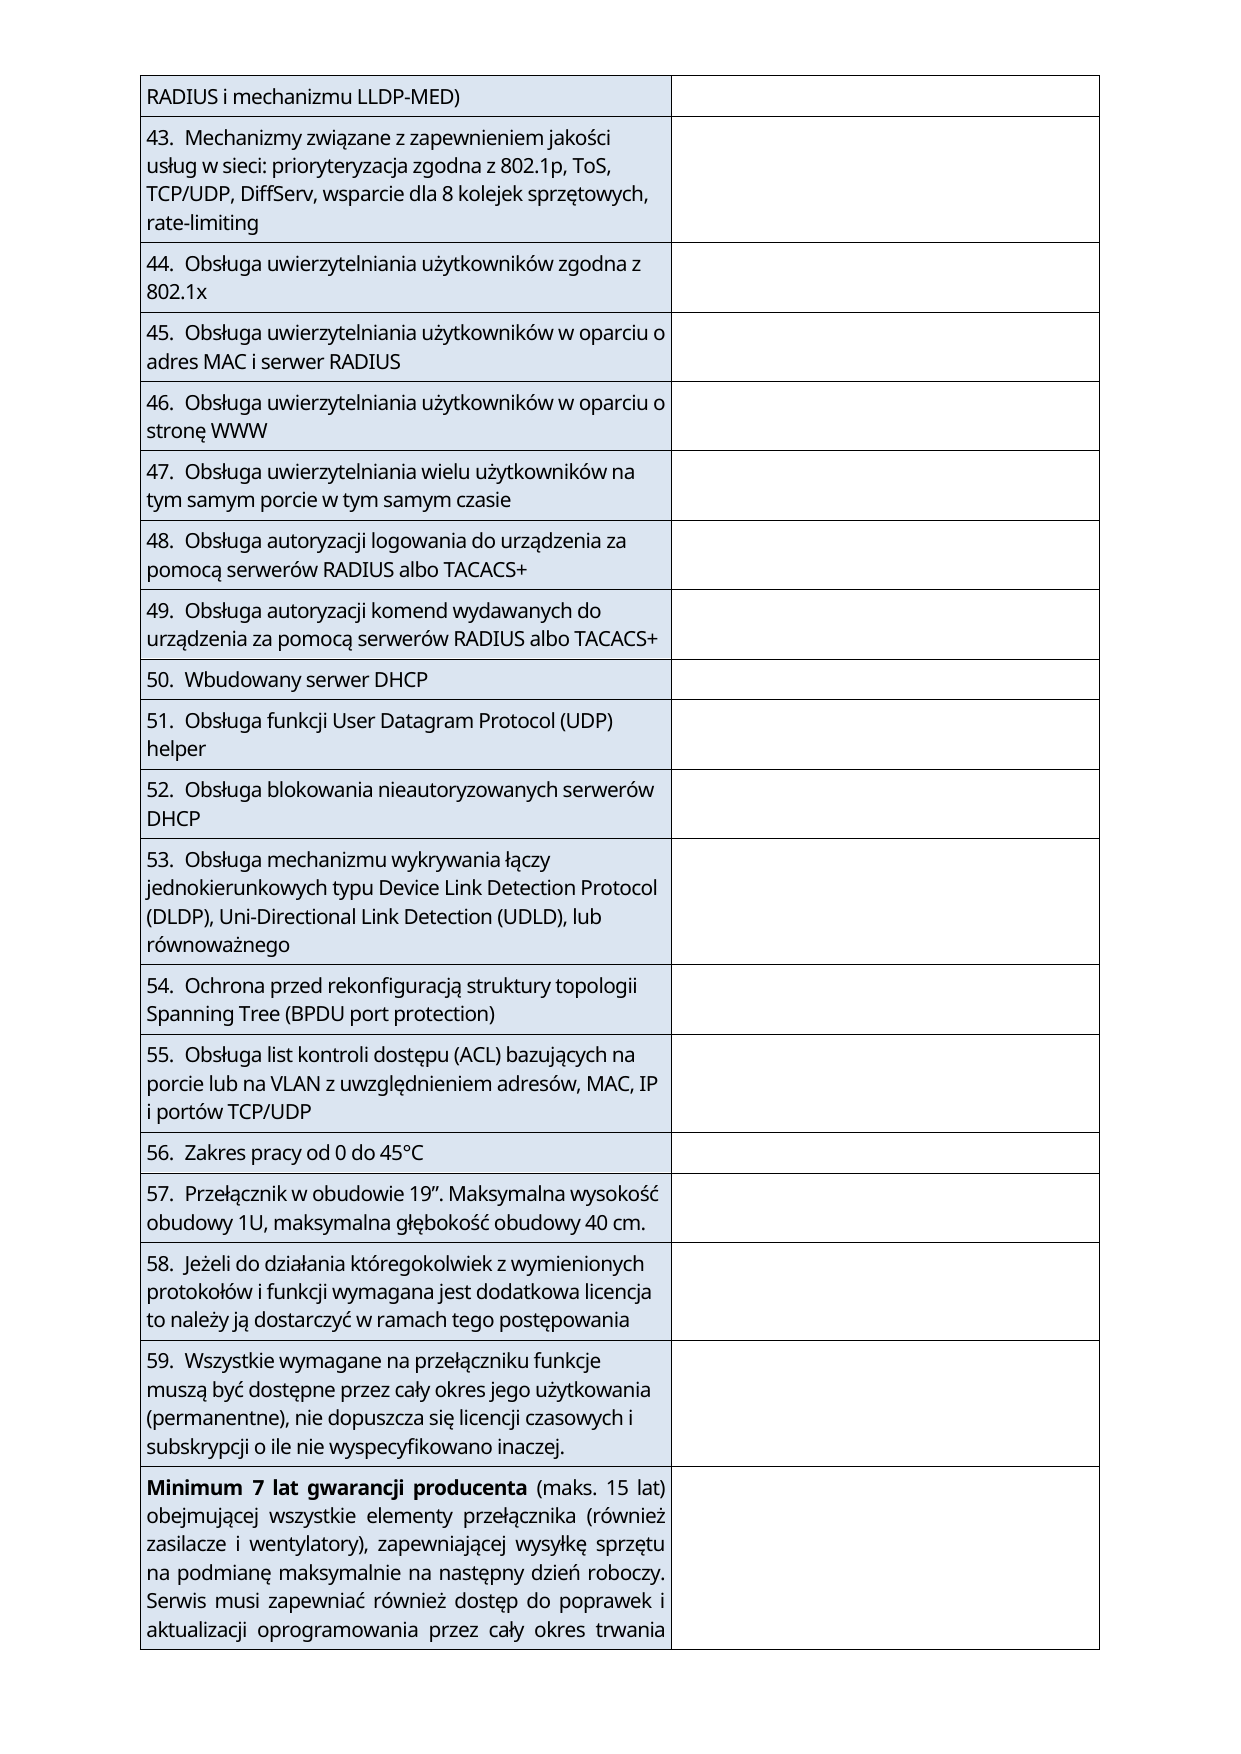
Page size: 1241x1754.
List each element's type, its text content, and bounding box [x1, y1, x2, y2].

table_cell [672, 1341, 1099, 1466]
table_cell [672, 590, 1099, 658]
table_cell Obsługa autoryzacji komend wydawanych do urządzenia za pomocą serwerów RADIUS albo TACACS+ [141, 590, 671, 658]
table_cell [672, 521, 1099, 589]
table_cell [141, 76, 671, 116]
table_cell Ochrona przed rekonfiguracją struktury topologii Spanning Tree (BPDU port protection) [141, 965, 671, 1034]
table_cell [141, 1467, 671, 1649]
table_cell [672, 243, 1099, 312]
table_cell [672, 1467, 1099, 1649]
table_cell [672, 660, 1099, 699]
table_cell Mechanizmy związane z zapewnieniem jakości usług w sieci: prioryteryzacja zgodna z 802.1p, ToS, TCP/UDP, DiffServ, wsparcie dla 8 kolejek sprzętowych, rate-limiting [141, 117, 671, 242]
table_cell [672, 839, 1099, 964]
table_cell Obsługa autoryzacji logowania do urządzenia za pomocą serwerów RADIUS albo TACACS+ [141, 521, 671, 589]
table_cell Obsługa uwierzytelniania wielu użytkowników na tym samym porcie w tym samym czasie [141, 451, 671, 520]
table_cell [672, 76, 1099, 116]
table_cell Obsługa list kontroli dostępu (ACL) bazujących na porcie lub na VLAN z uwzględnieniem adresów, MAC, IP i portów TCP/UDP [141, 1035, 671, 1132]
table_cell Obsługa uwierzytelniania użytkowników zgodna z 802.1x [141, 243, 671, 312]
table_cell Obsługa funkcji User Datagram Protocol (UDP) helper [141, 700, 671, 769]
table_cell [672, 1133, 1099, 1172]
table_cell Obsługa blokowania nieautoryzowanych serwerów DHCP [141, 770, 671, 838]
table_cell Jeżeli do działania któregokolwiek z wymienionych protokołów i funkcji wymagana jest dodatkowa licencja to należy ją dostarczyć w ramach tego postępowania [141, 1243, 671, 1340]
table_cell [672, 117, 1099, 242]
table_cell Obsługa mechanizmu wykrywania łączy jednokierunkowych typu Device Link Detection Protocol (DLDP), Uni-Directional Link Detection (UDLD), lub równoważnego [141, 839, 671, 964]
table_cell [672, 1174, 1099, 1242]
table_cell Przełącznik w obudowie 19”. Maksymalna wysokość obudowy 1U, maksymalna głębokość obudowy 40 cm. [141, 1174, 671, 1242]
table_cell Obsługa uwierzytelniania użytkowników w oparciu o stronę WWW [141, 382, 671, 450]
table_cell Zakres pracy od 0 do 45°C [141, 1133, 671, 1172]
table_cell [672, 382, 1099, 450]
table_cell [672, 965, 1099, 1034]
table_cell [672, 700, 1099, 769]
table_cell [672, 1035, 1099, 1132]
table_cell [672, 451, 1099, 520]
table_cell Wszystkie wymagane na przełączniku funkcje muszą być dostępne przez cały okres jego użytkowania (permanentne), nie dopuszcza się licencji czasowych i subskrypcji o ile nie wyspecyfikowano inaczej. [141, 1341, 671, 1466]
table_cell Obsługa uwierzytelniania użytkowników w oparciu o adres MAC i serwer RADIUS [141, 313, 671, 381]
table_cell [672, 770, 1099, 838]
table_cell [672, 1243, 1099, 1340]
table_cell Wbudowany serwer DHCP [141, 660, 671, 699]
table_cell [672, 313, 1099, 381]
